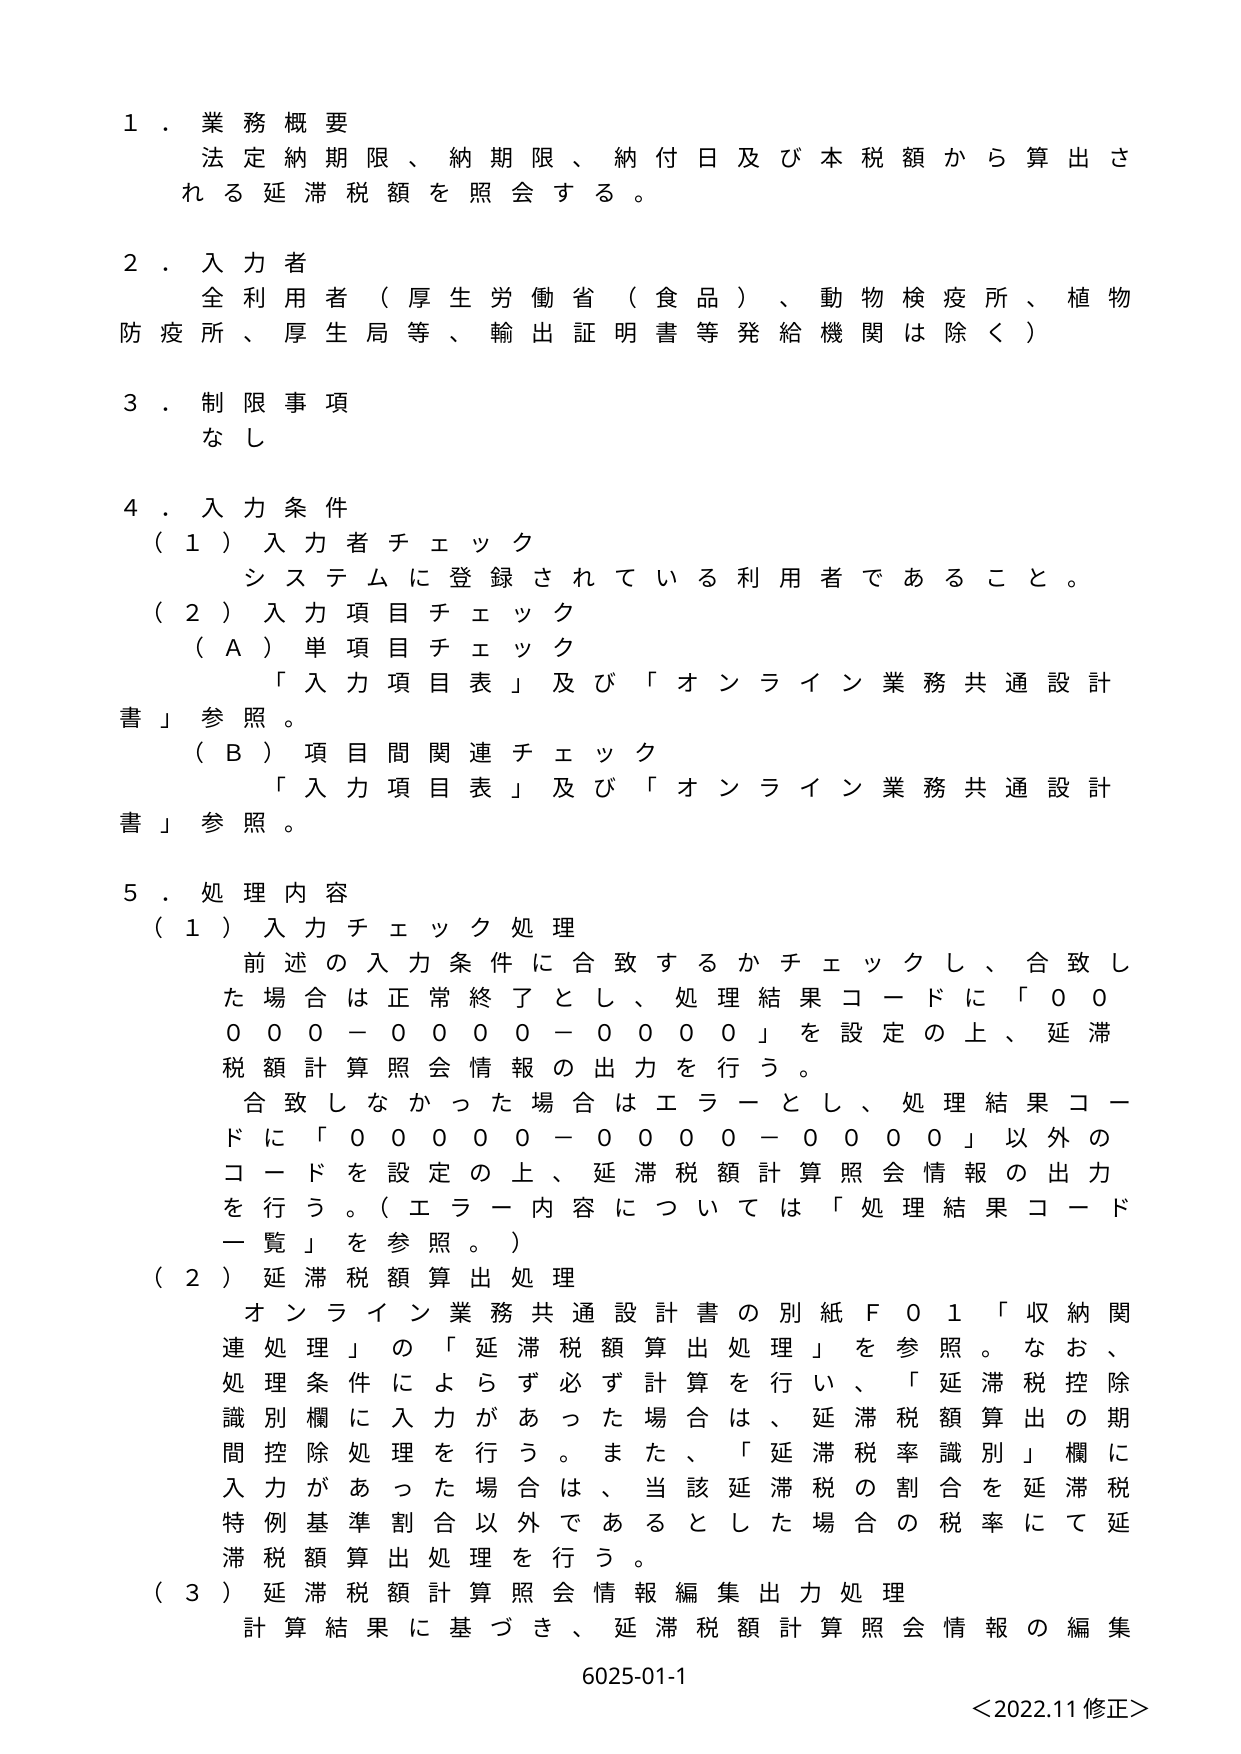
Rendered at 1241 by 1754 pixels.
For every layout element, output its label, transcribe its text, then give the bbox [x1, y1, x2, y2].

text システムに登録されている利用者であること。 [119, 559, 1150, 594]
text ５．処理内容 [119, 874, 1150, 909]
text （Ｂ）項目間関連チェック [119, 734, 1150, 769]
text （１）入力者チェック [119, 524, 1150, 559]
text ３．制限事項 [119, 384, 1150, 419]
text （１）入力チェック処理 [119, 909, 1150, 944]
text なし [181, 419, 1150, 454]
text （３）延滞税額計算照会情報編集出力処理 [119, 1574, 1150, 1609]
text １．業務概要 [119, 104, 1150, 139]
text オンライン業務共通設計書の別紙Ｆ０１「収納関連処理」の「延滞税額算出処理」を参照。なお、処理条件によらず必ず計算を行い、「延滞税控除識別欄に入力があった場合は、延滞税額算出の期間控除処理を行う。また、「延滞税率識別」欄に入力があった場合は、当該延滞税の割合を延滞税特例基準割合以外であるとした場合の税率にて延滞税額算出処理を行う。 [202, 1294, 1150, 1574]
text ２．入力者 [119, 244, 1150, 279]
text 合致しなかった場合はエラーとし、処理結果コードに「０００００－００００－００００」以外のコードを設定の上、延滞税額計算照会情報の出力を行う｡（エラー内容については「処理結果コード一覧」を参照。） [202, 1084, 1150, 1259]
text 「入力項目表」及び「オンライン業務共通設計書」参照。 [119, 664, 1150, 734]
text （２）入力項目チェック [119, 594, 1150, 629]
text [202, 1609, 1150, 1644]
text （２）延滞税額算出処理 [119, 1259, 1150, 1294]
text 「入力項目表」及び「オンライン業務共通設計書」参照。 [119, 769, 1150, 839]
text 全利用者（厚生労働省（食品）、動物検疫所、植物防疫所、厚生局等、輸出証明書等発給機関は除く） [119, 279, 1150, 349]
text （Ａ）単項目チェック [119, 629, 1150, 664]
text 法定納期限、納期限、納付日及び本税額から算出される延滞税額を照会する。 [161, 139, 1150, 209]
text 前述の入力条件に合致するかチェックし、合致した場合は正常終了とし、処理結果コードに「０００００－００００－００００」を設定の上、延滞税額計算照会情報の出力を行う。 [202, 944, 1150, 1084]
text ４．入力条件 [119, 489, 1150, 524]
